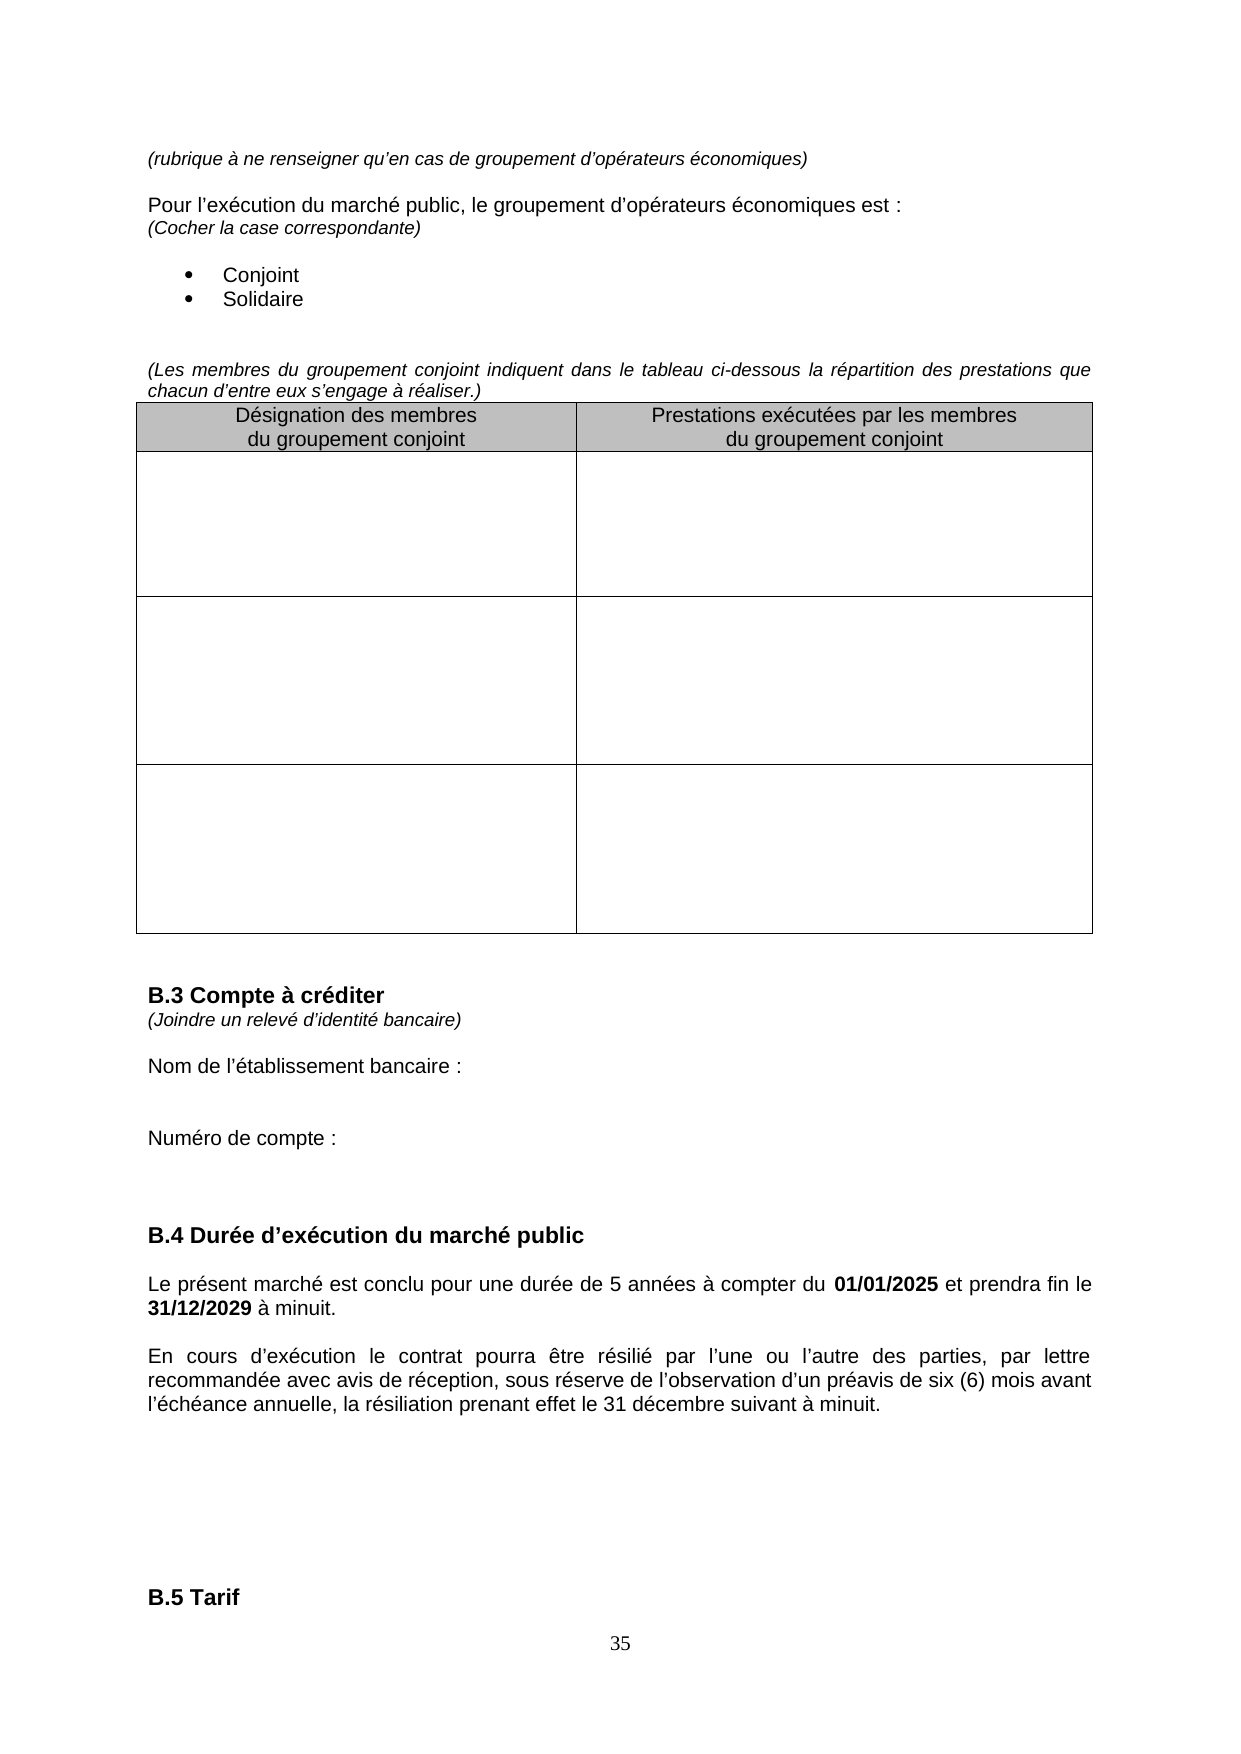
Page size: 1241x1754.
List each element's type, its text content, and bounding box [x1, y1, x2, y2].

table_cell [137, 765, 576, 933]
text B.3 Compte à créditer [148, 982, 1092, 1008]
text Numéro de compte : [148, 1126, 1092, 1150]
text B.5 Tarif [148, 1583, 1092, 1610]
text En cours d’exécution le contrat pourra être résilié par l’une ou l’autre des parties, par lettre recommandée avec avis de réception, sous réserve de l’observation d’un préavis de six (6) mois avant l’échéance annuelle, la résiliation prenant effet le 31 décembre suivant à minuit. [148, 1344, 1092, 1416]
text (Les membres du groupement conjoint indiquent dans le tableau ci-dessous la répartition des prestations que chacun d’entre eux s’engage à réaliser.) [148, 359, 1092, 402]
table_cell [137, 452, 576, 596]
table_cell [577, 452, 1092, 596]
text (Joindre un relevé d’identité bancaire) [148, 1008, 1092, 1030]
list Solidaire [185, 287, 1092, 311]
table_header Désignation des membres du groupement conjoint [137, 403, 576, 451]
text (Cocher la case correspondante) [148, 217, 1092, 239]
text (rubrique à ne renseigner qu’en cas de groupement d’opérateurs économiques) [148, 148, 1092, 169]
table_cell [577, 597, 1092, 764]
text Le présent marché est conclu pour une durée de 5 années à compter du 01/01/2025 et prendra fin le 31/12/2029 à minuit. [148, 1272, 1092, 1320]
table_cell [577, 765, 1092, 933]
table_header Prestations exécutées par les membres du groupement conjoint [577, 403, 1092, 451]
text Pour l’exécution du marché public, le groupement d’opérateurs économiques est : [148, 193, 1092, 217]
table_cell [137, 597, 576, 764]
list Conjoint [185, 263, 1092, 287]
text Nom de l’établissement bancaire : [148, 1054, 1092, 1078]
text B.4 Durée d’exécution du marché public [148, 1222, 1092, 1248]
